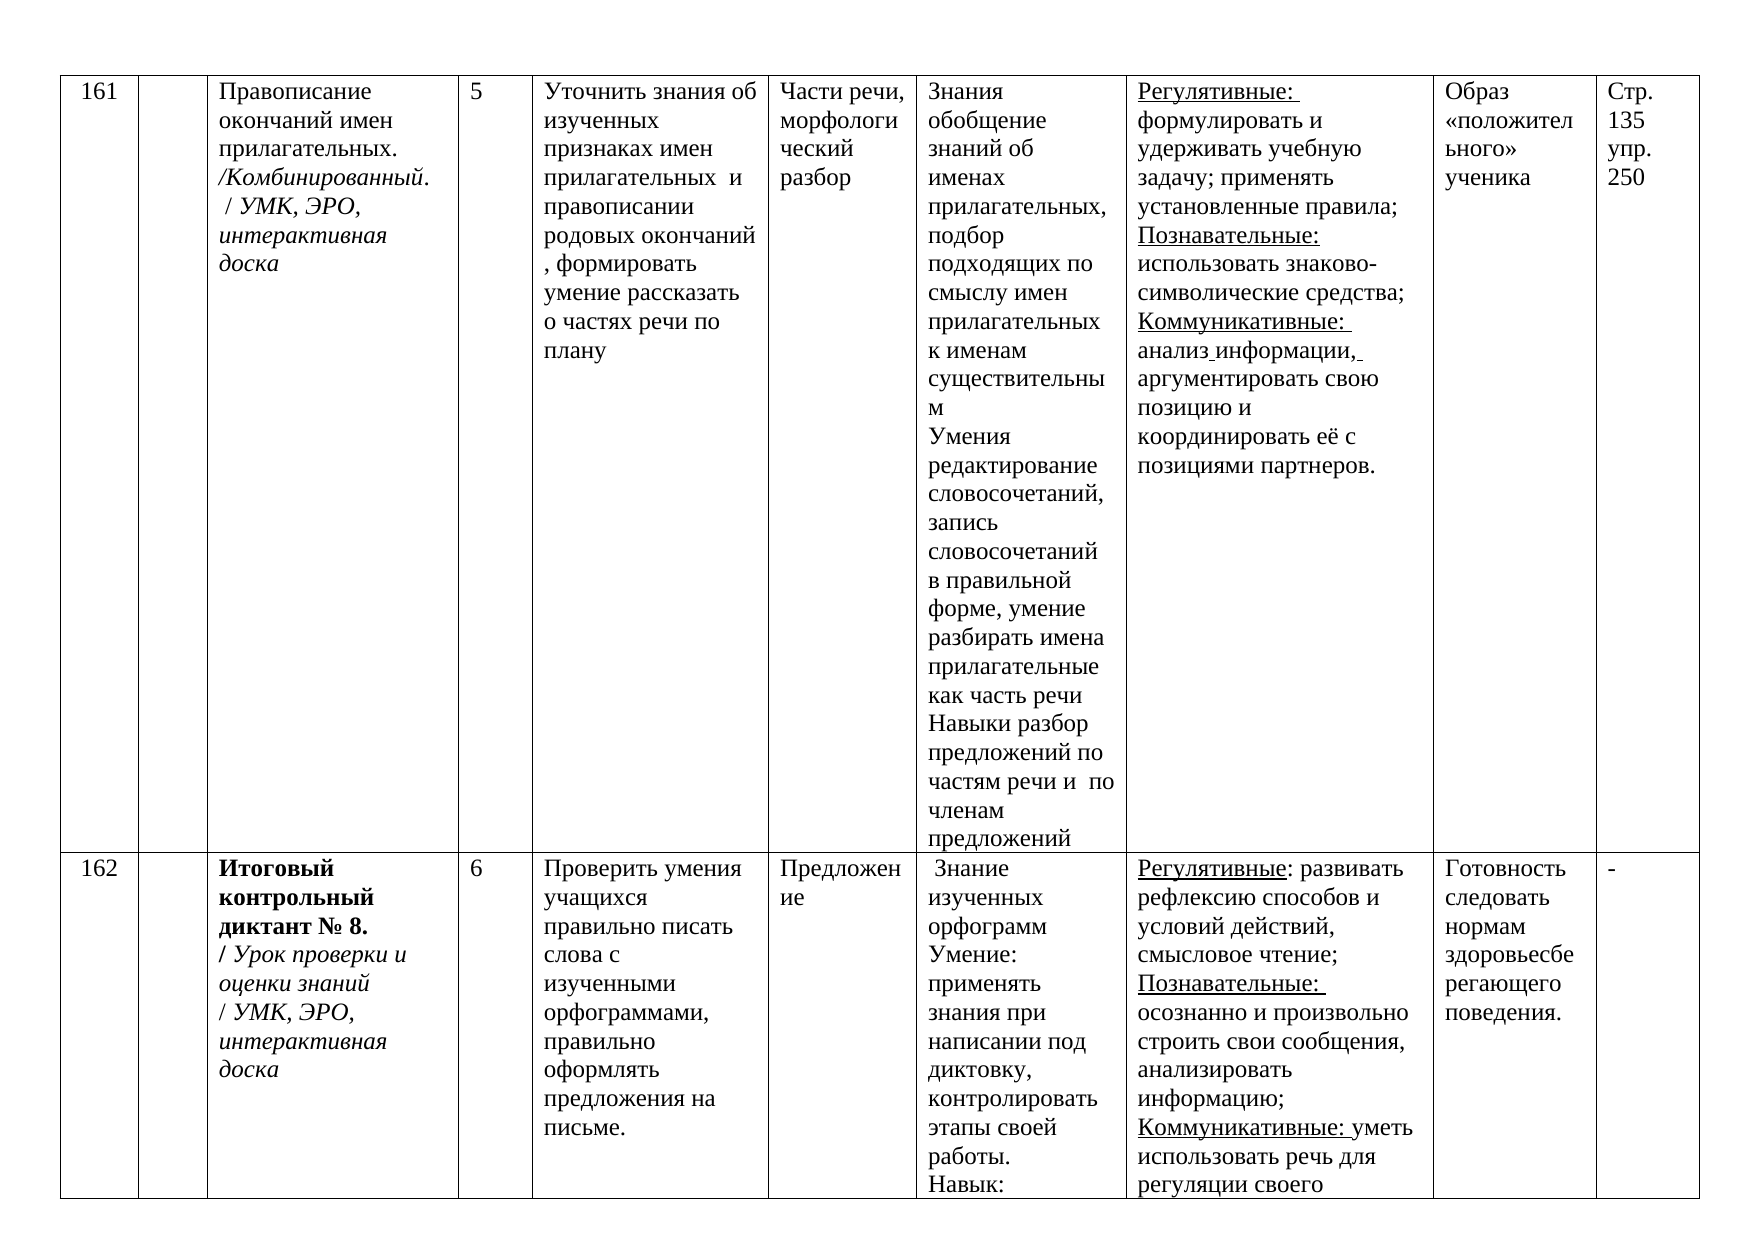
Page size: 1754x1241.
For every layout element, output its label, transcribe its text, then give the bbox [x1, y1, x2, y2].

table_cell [1127, 853, 1433, 1198]
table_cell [1434, 853, 1596, 1198]
table_cell 162 [61, 853, 138, 1198]
table_cell Стр. 135 упр. 250 [1597, 76, 1699, 852]
table_cell Знания обобщение знаний об именах прилагательных, подбор подходящих по смыслу имен прилагательных к именам существительным Умения редактирование словосочетаний, запись словосочетаний в правильной форме, умение разбирать имена прилагательные как часть речи Навыки разбор предложений по частям речи и по членам предложений [917, 76, 1126, 852]
table_cell 161 [61, 76, 138, 852]
table_cell [139, 853, 207, 1198]
table_cell Уточнить знания об изученных признаках имен прилагательных и правописании родовых окончаний , формировать умение рассказать о частях речи по плану [533, 76, 768, 852]
table_cell 5 [459, 76, 532, 852]
table_cell Образ «положительного» ученика [1434, 76, 1596, 852]
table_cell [917, 853, 1126, 1198]
table_cell - [1597, 853, 1699, 1198]
table_cell [139, 76, 207, 852]
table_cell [1127, 76, 1433, 852]
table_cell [533, 853, 768, 1198]
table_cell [208, 853, 458, 1198]
table_cell 6 [459, 853, 532, 1198]
table_cell Правописание окончаний имен прилагательных. /Комбинированный. / УМК, ЭРО, интерактивная доска [208, 76, 458, 852]
table_cell Части речи, морфологический разбор [769, 76, 916, 852]
table_cell Предложение [769, 853, 916, 1198]
